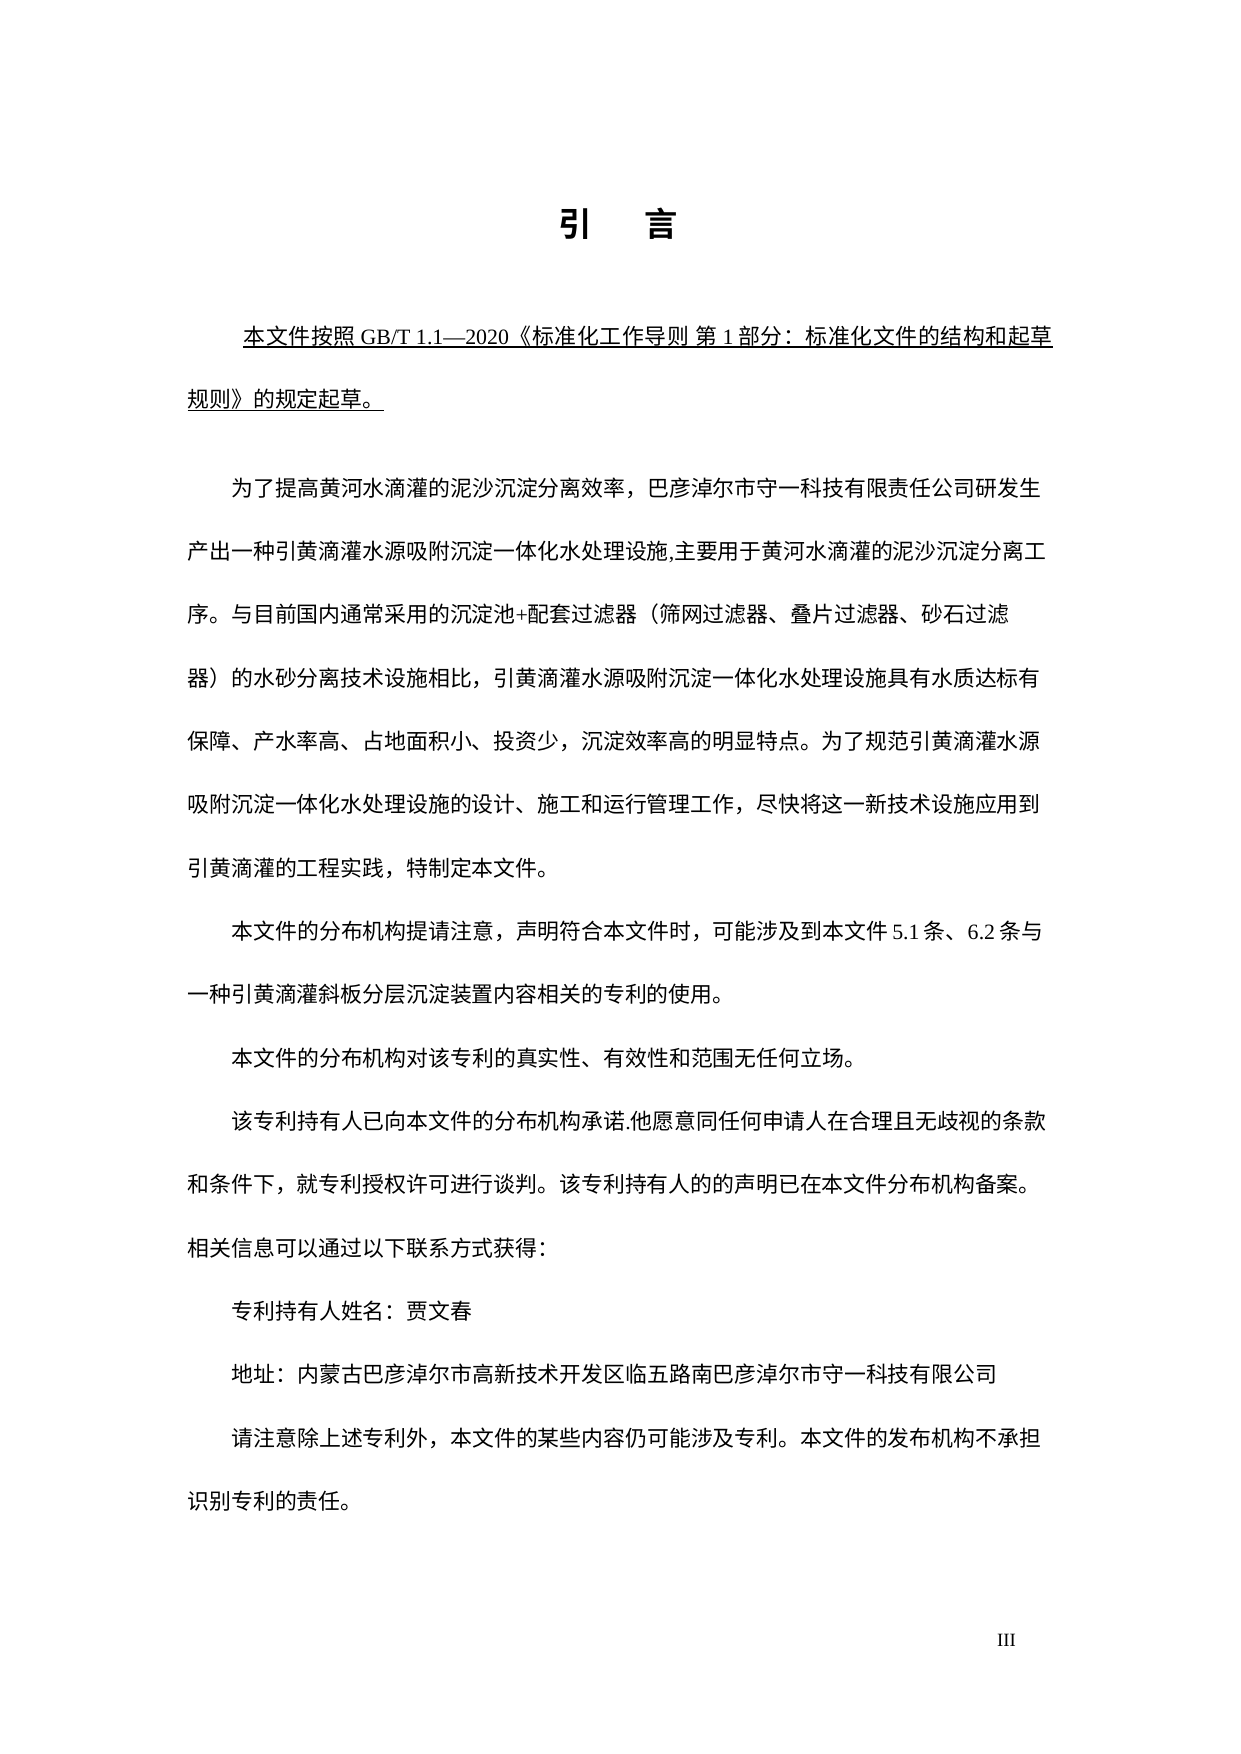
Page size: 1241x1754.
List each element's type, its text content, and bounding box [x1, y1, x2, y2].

text 为了提高黄河水滴灌的泥沙沉淀分离效率，巴彦淖尔市守一科技有限责任公司研发生产出一种引黄滴灌水源吸附沉淀一体化水处理设施,主要用于黄河水滴灌的泥沙沉淀分离工序。与目前国内通常采用的沉淀池+配套过滤器（筛网过滤器、叠片过滤器、砂石过滤器）的水砂分离技术设施相比，引黄滴灌水源吸附沉淀一体化水处理设施具有水质达标有保障、产水率高、占地面积小、投资少，沉淀效率高的明显特点。为了规范引黄滴灌水源吸附沉淀一体化水处理设施的设计、施工和运行管理工作，尽快将这一新技术设施应用到引黄滴灌的工程实践，特制定本文件。 [187, 471, 1049, 882]
text 专利持有人姓名：贾文春 [187, 1294, 1049, 1326]
text 本文件按照GB/T 1.1—2020《标准化工作导则 第1部分：标准化文件的结构和起草规则》的规定起草。 [187, 319, 1053, 414]
text 该专利持有人已向本文件的分布机构承诺.他愿意同任何申请人在合理且无歧视的条款和条件下，就专利授权许可进行谈判。该专利持有人的的声明已在本文件分布机构备案。相关信息可以通过以下联系方式获得： [187, 1104, 1049, 1262]
text 引 言 [187, 198, 1049, 246]
text 地址：内蒙古巴彦淖尔市高新技术开发区临五路南巴彦淖尔市守一科技有限公司 [187, 1357, 1049, 1389]
text 请注意除上述专利外，本文件的某些内容仍可能涉及专利。本文件的发布机构不承担识别专利的责任。 [187, 1421, 1049, 1516]
text 本文件的分布机构对该专利的真实性、有效性和范围无任何立场。 [187, 1041, 1049, 1072]
text 本文件的分布机构提请注意，声明符合本文件时，可能涉及到本文件5.1条、6.2条与一种引黄滴灌斜板分层沉淀装置内容相关的专利的使用。 [187, 914, 1049, 1009]
